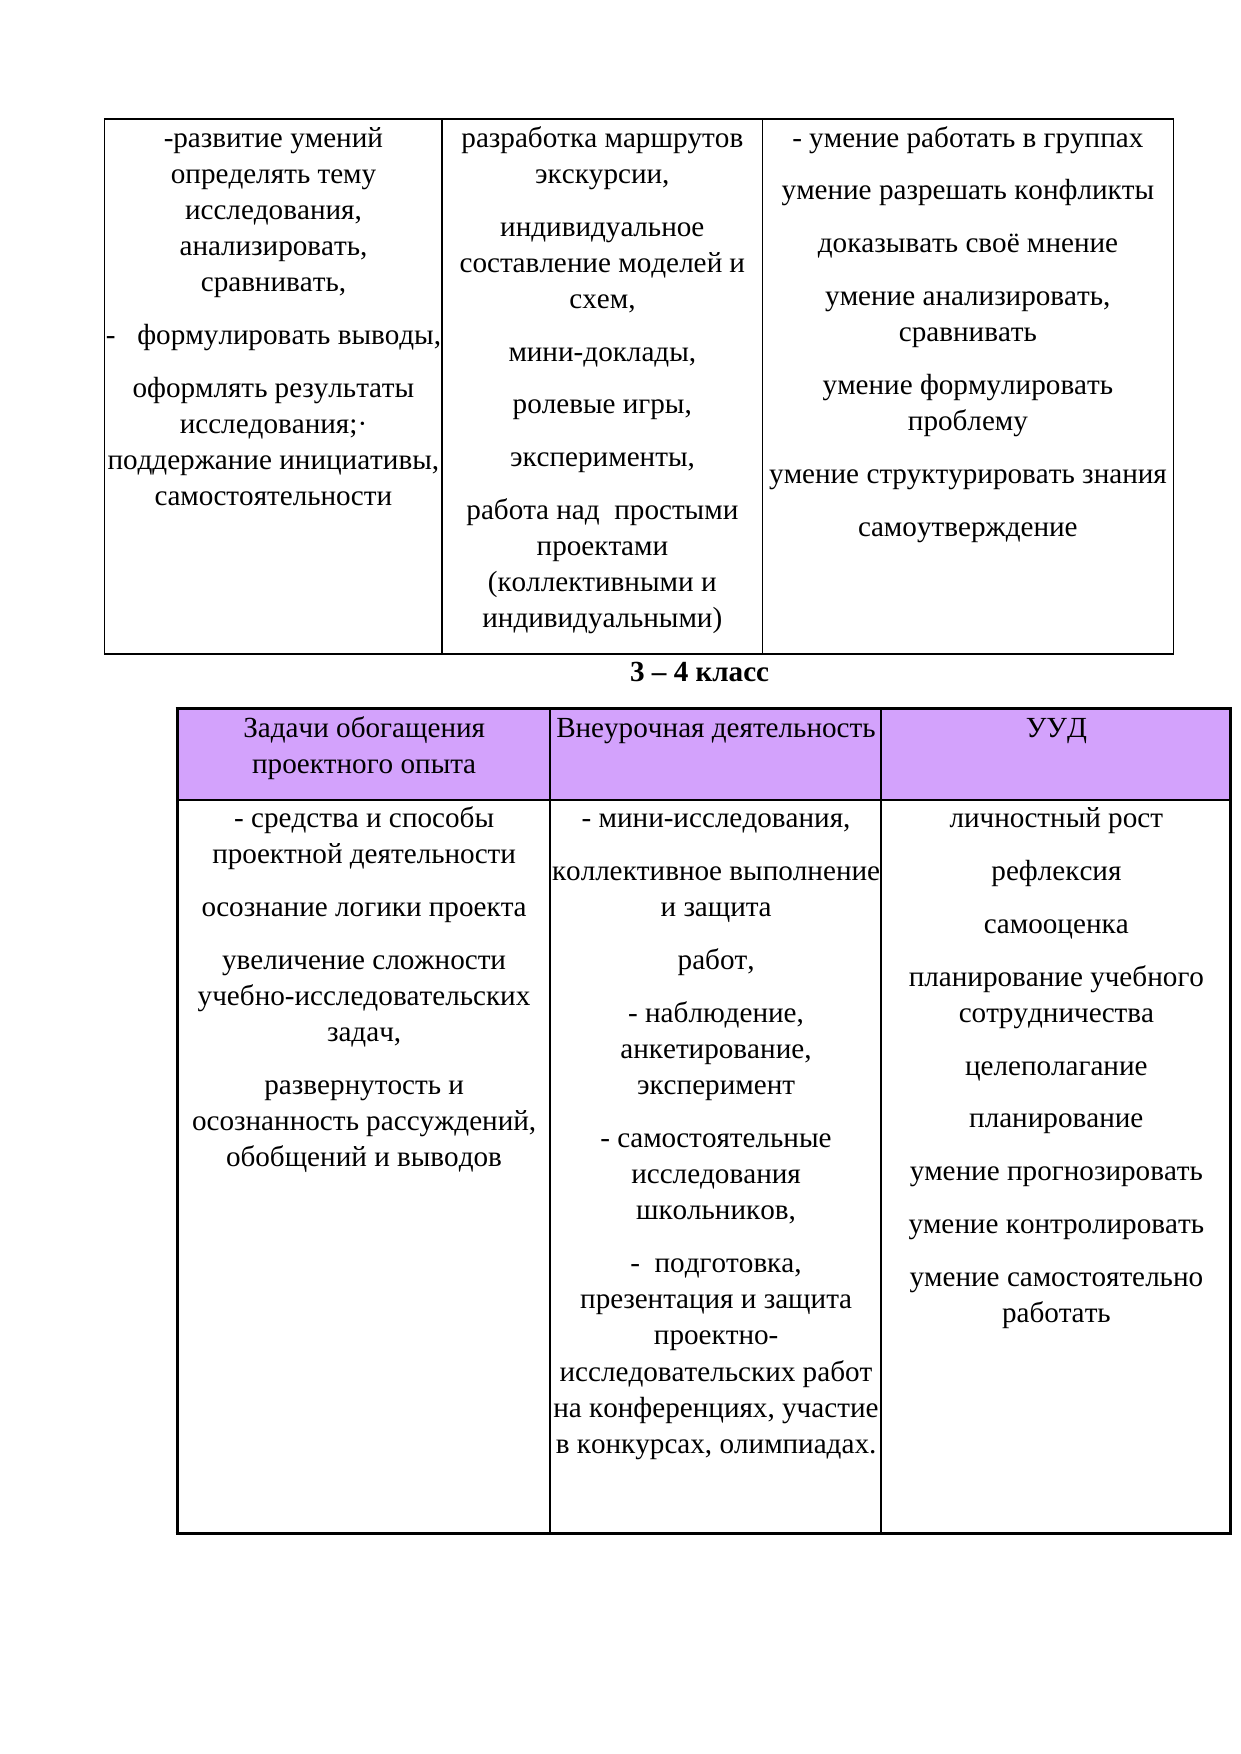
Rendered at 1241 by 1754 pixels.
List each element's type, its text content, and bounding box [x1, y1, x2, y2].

table_header Задачи обогащения проектного опыта [179, 710, 549, 799]
table_cell личностный рост рефлексия самооценка планирование учебного сотрудничества целеполагание планирование умение прогнозировать умение контролировать умение самостоятельно работать [882, 801, 1229, 1532]
table_cell -развитие умений определять тему исследования, анализировать, сравнивать, - формулировать выводы, оформлять результаты исследования;· поддержание инициативы, самостоятельности [105, 120, 441, 653]
table_header Внеурочная деятельность [551, 710, 880, 799]
table_cell разработка маршрутов экскурсии, индивидуальное составление моделей и схем, мини-доклады, ролевые игры, эксперименты, работа над простыми проектами (коллективными и индивидуальными) [443, 120, 762, 653]
table_cell - умение работать в группах умение разрешать конфликты доказывать своё мнение умение анализировать, сравнивать умение формулировать проблему умение структурировать знания самоутверждение [763, 120, 1173, 653]
text 3 кла3 – 4 класс [177, 655, 1152, 688]
table_cell - мини-исследования, коллективное выполнение и защита работ, - наблюдение, анкетирование, эксперимент - самостоятельные исследования школьников, - подготовка, презентация и защита проектно- исследовательских работ на конференциях, участие в конкурсах, олимпиадах. [551, 801, 880, 1532]
table_cell - средства и способы проектной деятельности осознание логики проекта увеличение сложности учебно-исследовательских задач, развернутость и осознанность рассуждений, обобщений и выводов [179, 801, 549, 1532]
table_header УУД [882, 710, 1229, 799]
